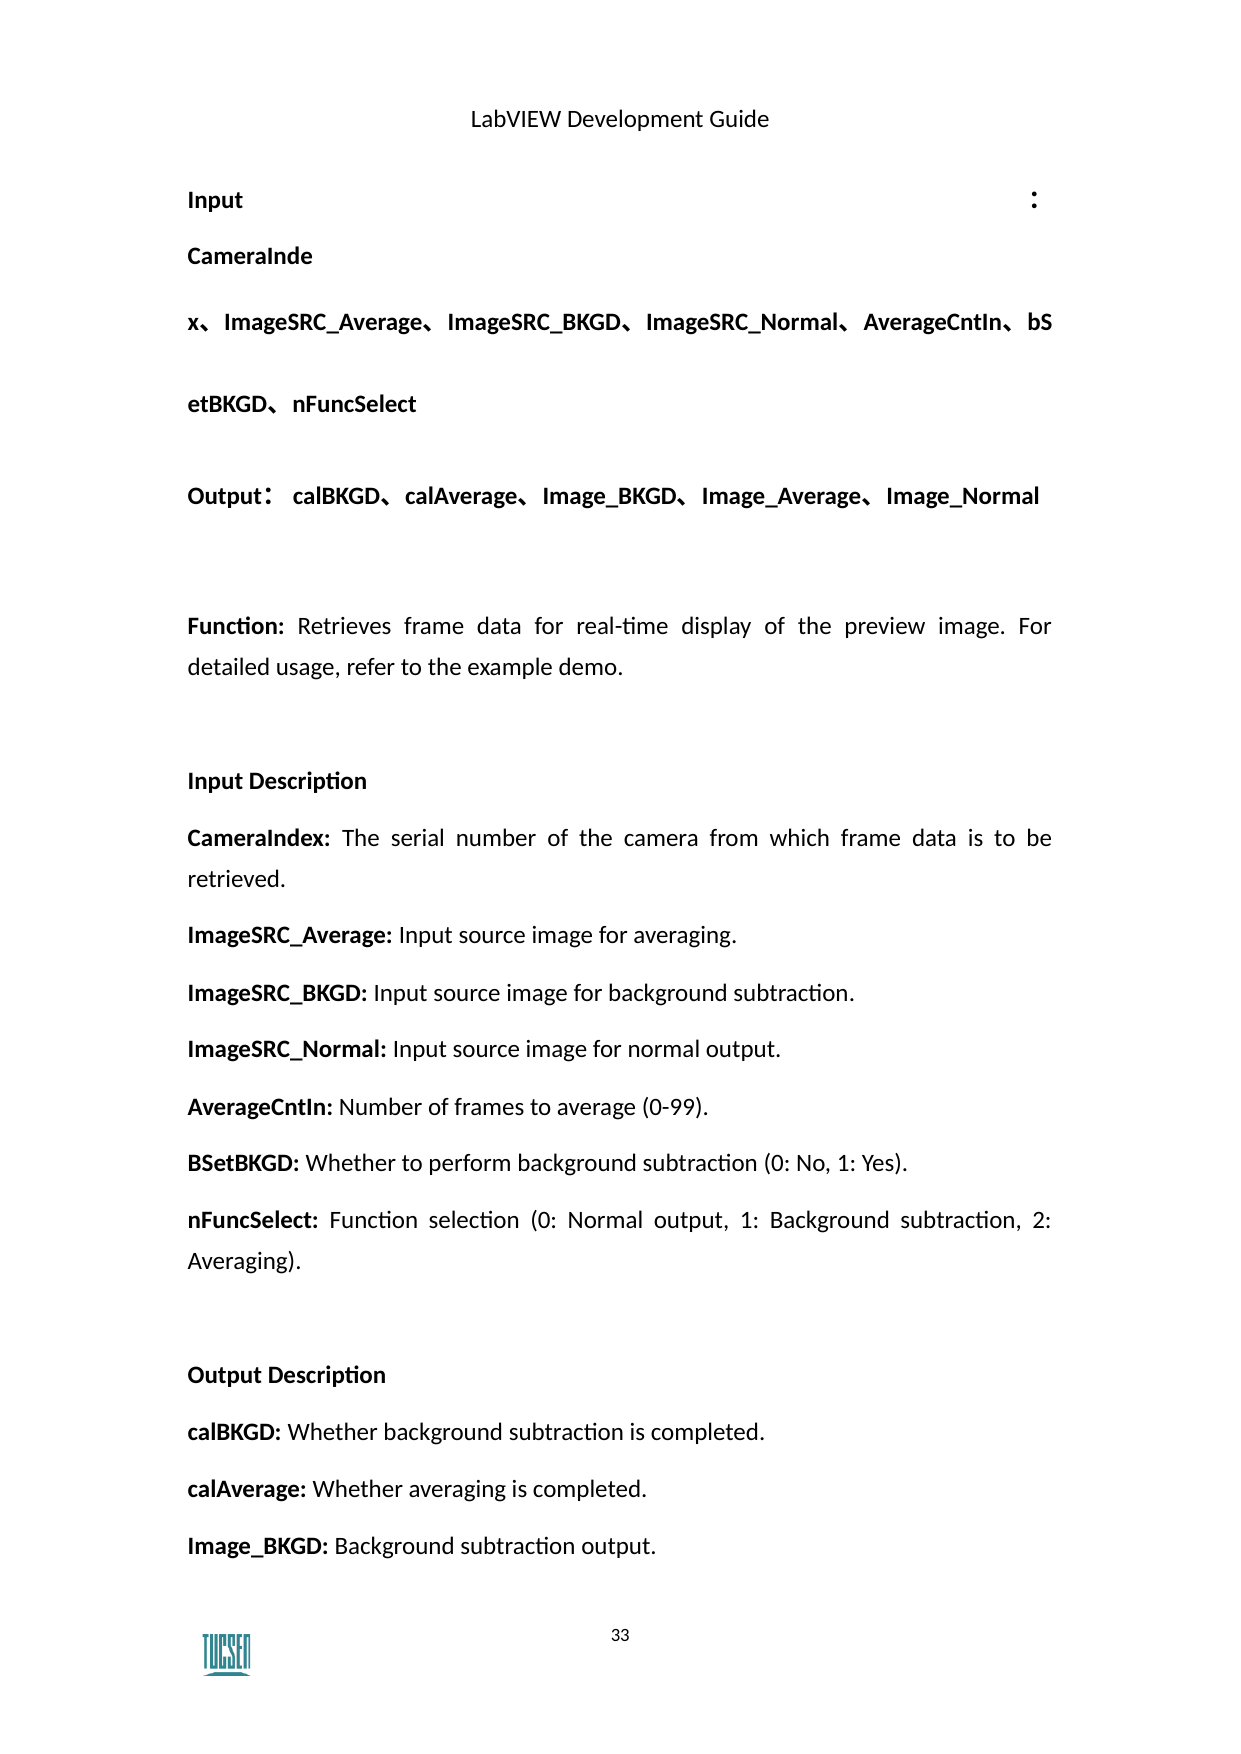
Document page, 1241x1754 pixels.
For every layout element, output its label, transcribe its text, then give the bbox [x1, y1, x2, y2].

text calAverage: Whether averaging is completed. [187, 1472, 1053, 1506]
text Function: Retrieves frame data for real-time display of the preview image. For detailed usage, refer to the example demo. [187, 609, 1053, 683]
text ImageSRC_Average: Input source image for averaging. [187, 918, 1053, 952]
text Image_BKGD: Background subtraction output. [187, 1528, 1053, 1562]
text Output Description [187, 1358, 1053, 1392]
picture [202, 1634, 251, 1676]
text ImageSRC_BKGD: Input source image for background subtraction. [187, 975, 1053, 1009]
text ImageSRC_Normal: Input source image for normal output. [187, 1032, 1053, 1066]
text nFuncSelect: Function selection (0: Normal output, 1: Background subtraction, 2: Averaging). [187, 1203, 1053, 1278]
text Input： CameraIndex、ImageSRC_Average、ImageSRC_BKGD、ImageSRC_Normal、AverageCntIn、bSetBKGD、nFuncSelect [187, 164, 1053, 435]
text Output： calBKGD、calAverage、Image_BKGD、Image_Average、Image_Normal [187, 459, 1053, 527]
text BSetBKGD: Whether to perform background subtraction (0: No, 1: Yes). [187, 1146, 1053, 1180]
text Input Description [187, 763, 1053, 797]
text calBKGD: Whether background subtraction is completed. [187, 1414, 1053, 1448]
text AverageCntIn: Number of frames to average (0-99). [187, 1089, 1053, 1123]
text CameraIndex: The serial number of the camera from which frame data is to be retrieved. [187, 820, 1053, 895]
